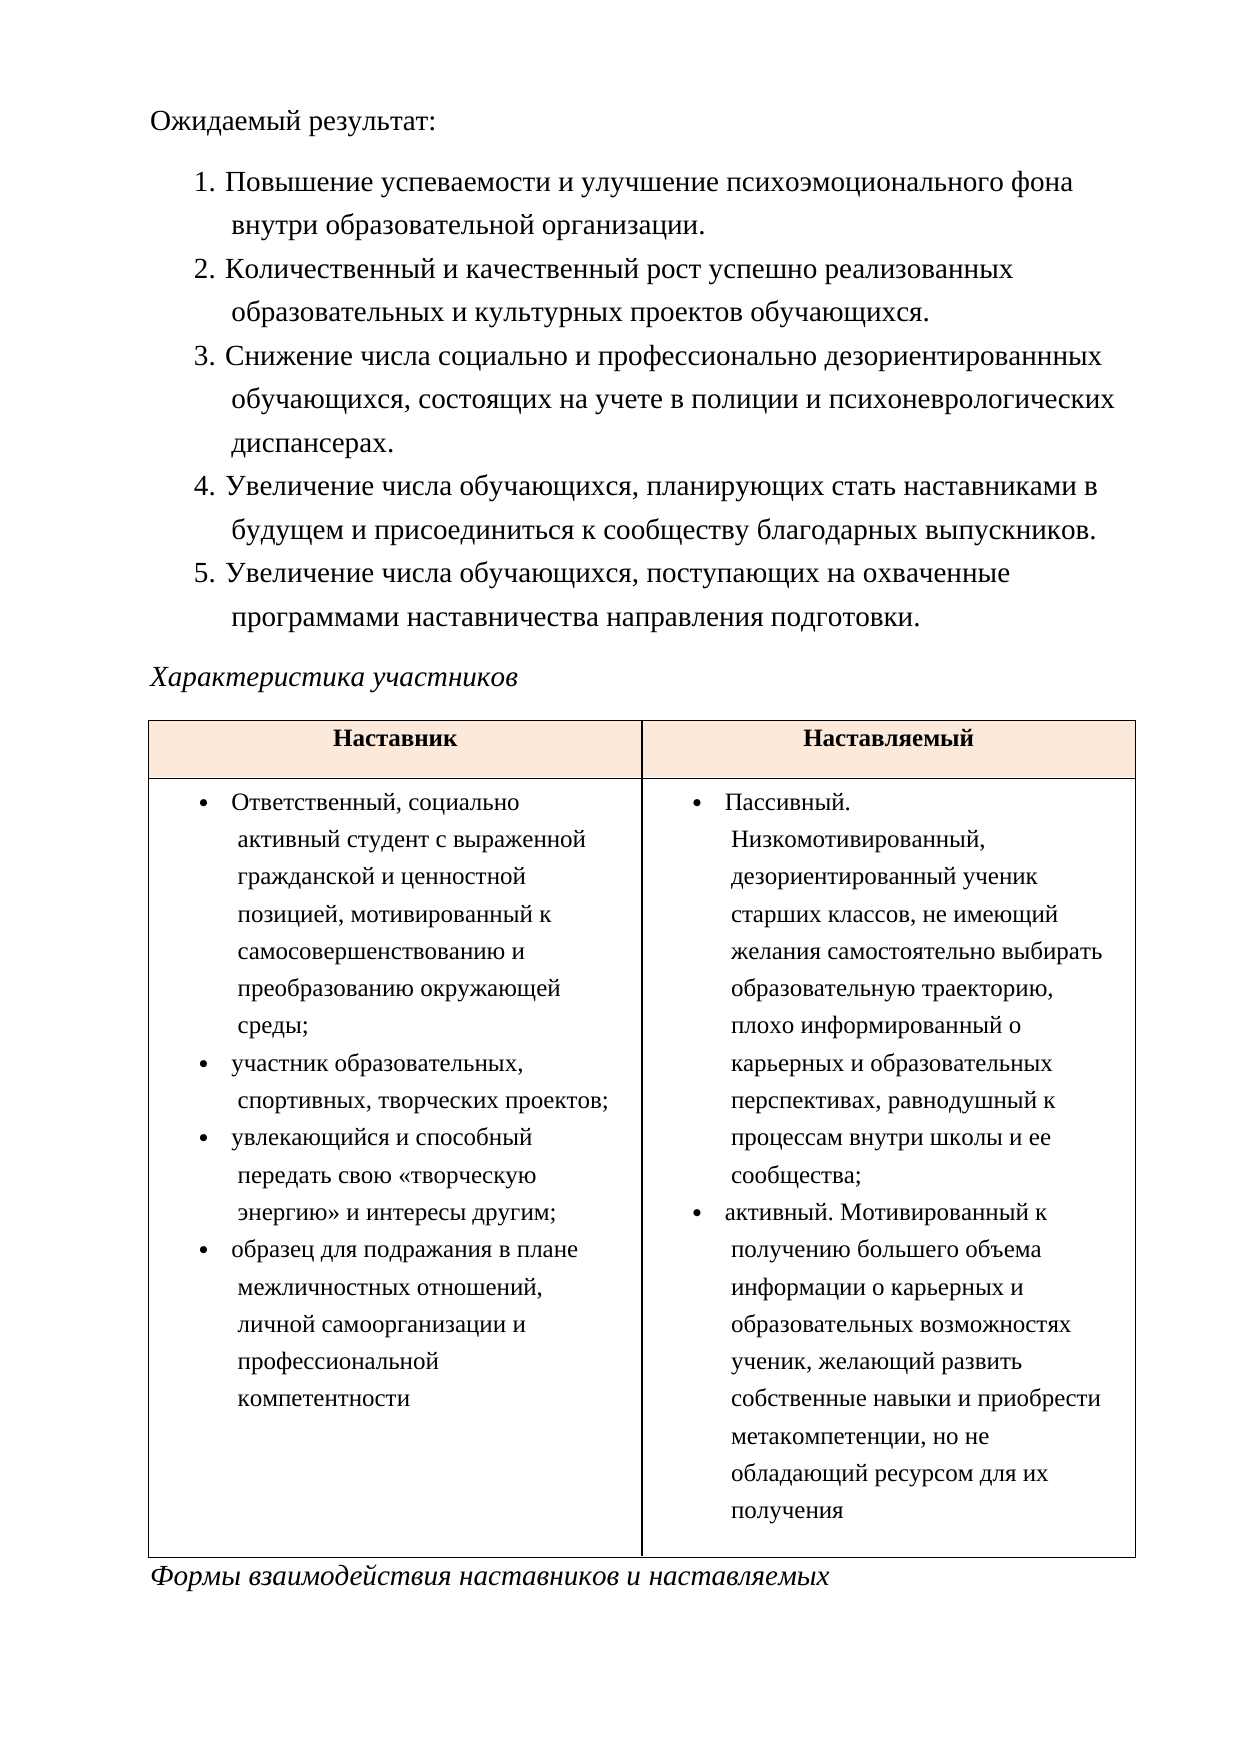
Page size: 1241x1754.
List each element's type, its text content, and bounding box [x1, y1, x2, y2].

text Ожидаемый результат: [150, 103, 1137, 137]
list Количественный и качественный рост успешно реализованных образовательных и культурных проектов обучающихся. [194, 251, 1118, 328]
text Формы взаимодействия наставников и наставляемых [150, 1558, 1137, 1591]
table_header Наставник [149, 721, 641, 777]
table_cell Ответственный, социально активный студент с выраженной гражданской и ценностной позицией, мотивированный к самосовершенствованию и преобразованию окружающей среды; участник образовательных, спортивных, творческих проектов; увлекающийся и способный передать свою «творческую энергию» и интересы другим; образец для подражания в плане межличностных отношений, личной самоорганизации и профессиональной компетентности [149, 779, 641, 1556]
text Характеристика участников [150, 659, 1137, 693]
list Увеличение числа обучающихся, планирующих стать наставниками в будущем и присоединиться к сообществу благодарных выпускников. [194, 468, 1118, 546]
list Повышение успеваемости и улучшение психоэмоционального фона внутри образовательной организации. [194, 164, 1118, 241]
table_cell Пассивный. Низкомотивированный, дезориентированный ученик старших классов, не имеющий желания самостоятельно выбирать образовательную траекторию, плохо информированный о карьерных и образовательных перспективах, равнодушный к процессам внутри школы и ее сообщества; активный. Мотивированный к получению большего объема информации о карьерных и образовательных возможностях ученик, желающий развить собственные навыки и приобрести метакомпетенции, но не обладающий ресурсом для их получения [643, 779, 1135, 1556]
list Увеличение числа обучающихся, поступающих на охваченные программами наставничества направления подготовки. [194, 556, 1118, 633]
list Снижение числа социально и профессионально дезориентированнных обучающихся, состоящих на учете в полиции и психоневрологических диспансерах. [194, 338, 1118, 458]
table_header Наставляемый [643, 721, 1135, 777]
